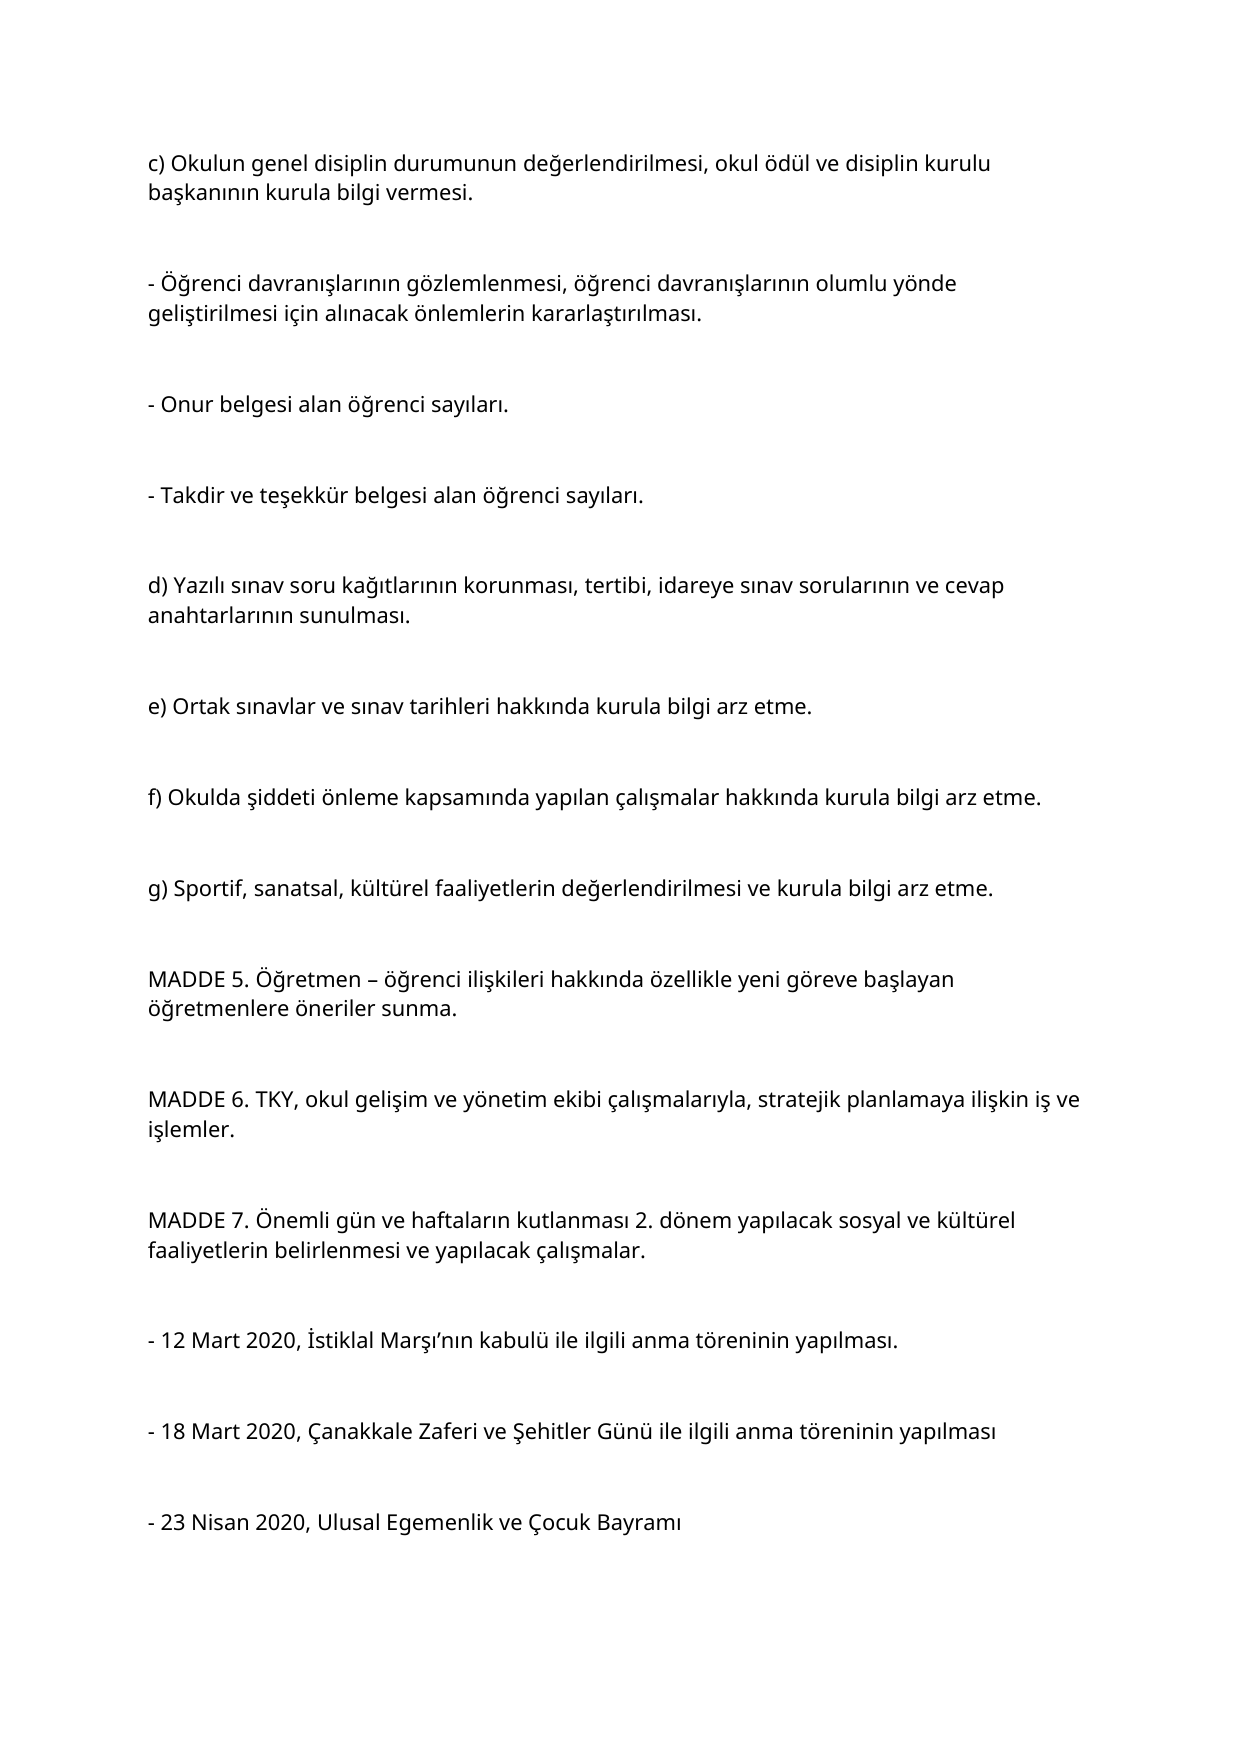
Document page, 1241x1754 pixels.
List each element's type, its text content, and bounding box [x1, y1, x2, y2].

text - 23 Nisan 2020, Ulusal Egemenlik ve Çocuk Bayramı [148, 1507, 1093, 1537]
text c) Okulun genel disiplin durumunun değerlendirilmesi, okul ödül ve disiplin kurulu başkanının kurula bilgi vermesi. [148, 148, 1093, 207]
text f) Okulda şiddeti önleme kapsamında yapılan çalışmalar hakkında kurula bilgi arz etme. [148, 782, 1093, 812]
text MADDE 6. TKY, okul gelişim ve yönetim ekibi çalışmalarıyla, stratejik planlamaya ilişkin iş ve işlemler. [148, 1084, 1093, 1144]
text e) Ortak sınavlar ve sınav tarihleri hakkında kurula bilgi arz etme. [148, 691, 1093, 721]
text - Onur belgesi alan öğrenci sayıları. [148, 389, 1093, 419]
text MADDE 7. Önemli gün ve haftaların kutlanması 2. dönem yapılacak sosyal ve kültürel faaliyetlerin belirlenmesi ve yapılacak çalışmalar. [148, 1205, 1093, 1264]
text - Takdir ve teşekkür belgesi alan öğrenci sayıları. [148, 480, 1093, 509]
text - 18 Mart 2020, Çanakkale Zaferi ve Şehitler Günü ile ilgili anma töreninin yapılması [148, 1416, 1093, 1446]
text d) Yazılı sınav soru kağıtlarının korunması, tertibi, idareye sınav sorularının ve cevap anahtarlarının sunulması. [148, 571, 1093, 630]
text - Öğrenci davranışlarının gözlemlenmesi, öğrenci davranışlarının olumlu yönde geliştirilmesi için alınacak önlemlerin kararlaştırılması. [148, 268, 1093, 328]
text g) Sportif, sanatsal, kültürel faaliyetlerin değerlendirilmesi ve kurula bilgi arz etme. [148, 873, 1093, 903]
text MADDE 5. Öğretmen – öğrenci ilişkileri hakkında özellikle yeni göreve başlayan öğretmenlere öneriler sunma. [148, 964, 1093, 1023]
text - 12 Mart 2020, İstiklal Marşı’nın kabulü ile ilgili anma töreninin yapılması. [148, 1326, 1093, 1355]
